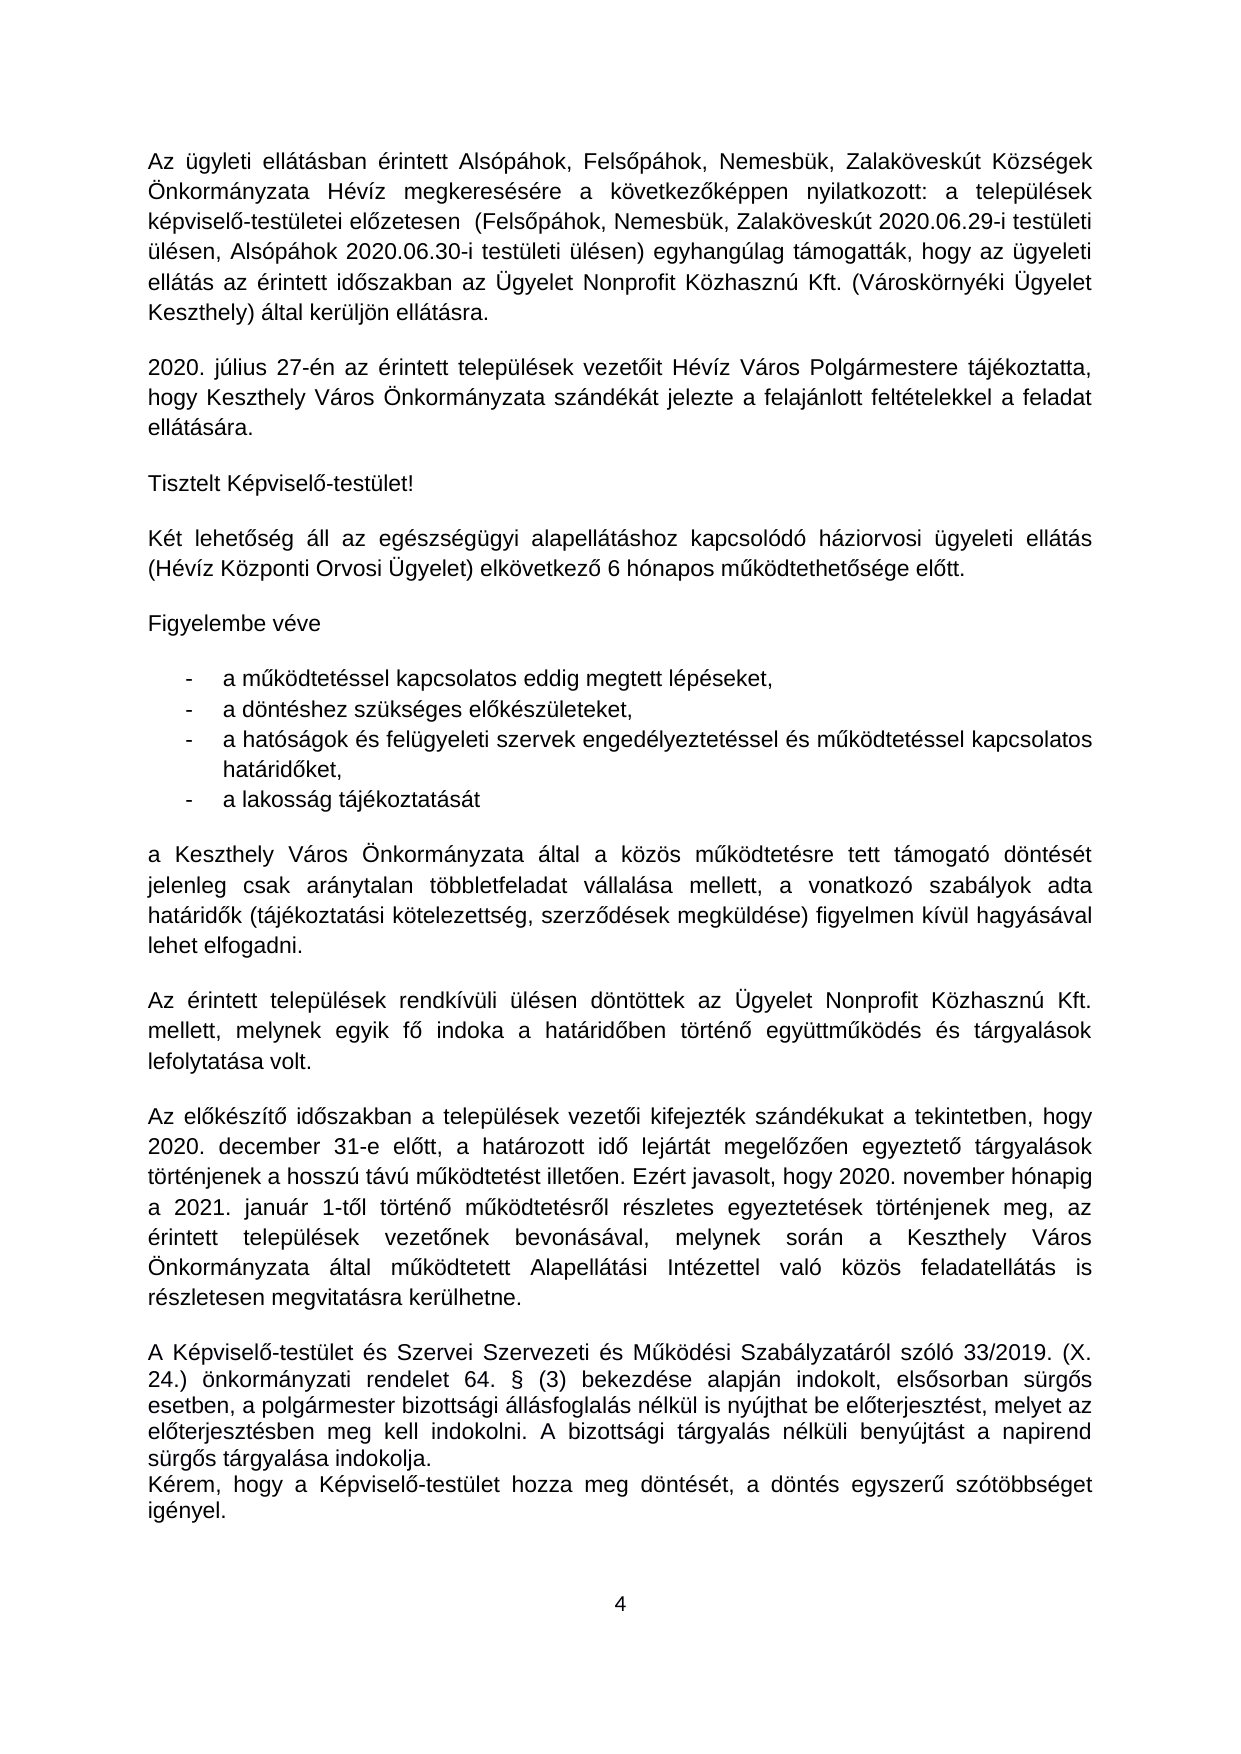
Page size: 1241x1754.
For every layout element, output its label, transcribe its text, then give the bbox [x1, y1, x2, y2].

text Kérem, hogy a Képviselő-testület hozza meg döntését, a döntés egyszerű szótöbbséget igényel. [148, 1471, 1093, 1524]
text Figyelembe véve [148, 610, 1093, 636]
list a működtetéssel kapcsolatos eddig megtett lépéseket, [185, 665, 1093, 692]
text 2020. július 27-én az érintett települések vezetőit Hévíz Város Polgármestere tájékoztatta, hogy Keszthely Város Önkormányzata szándékát jelezte a felajánlott feltételekkel a feladat ellátására. [148, 354, 1093, 441]
text a Keszthely Város Önkormányzata által a közös működtetésre tett támogató döntését jelenleg csak aránytalan többletfeladat vállalása mellett, a vonatkozó szabályok adta határidők (tájékoztatási kötelezettség, szerződések megküldése) figyelmen kívül hagyásával lehet elfogadni. [148, 841, 1093, 958]
text A Képviselő-testület és Szervei Szervezeti és Működési Szabályzatáról szóló 33/2019. (X. 24.) önkormányzati rendelet 64. § (3) bekezdése alapján indokolt, elsősorban sürgős esetben, a polgármester bizottsági állásfoglalás nélkül is nyújthat be előterjesztést, melyet az előterjesztésben meg kell indokolni. A bizottsági tárgyalás nélküli benyújtást a napirend sürgős tárgyalása indokolja. [148, 1339, 1093, 1471]
list a hatóságok és felügyeleti szervek engedélyeztetéssel és működtetéssel kapcsolatos határidőket, [185, 726, 1093, 782]
text Az érintett települések rendkívüli ülésen döntöttek az Ügyelet Nonprofit Közhasznú Kft. mellett, melynek egyik fő indoka a határidőben történő együttműködés és tárgyalások lefolytatása volt. [148, 987, 1093, 1074]
list a lakosság tájékoztatását [185, 786, 1093, 812]
text Tisztelt Képviselő-testület! [148, 469, 1093, 496]
list a döntéshez szükséges előkészületeket, [185, 696, 1093, 722]
text Az ügyleti ellátásban érintett Alsópáhok, Felsőpáhok, Nemesbük, Zalaköveskút Községek Önkormányzata Hévíz megkeresésére a következőképpen nyilatkozott: a települések képviselő-testületei előzetesen (Felsőpáhok, Nemesbük, Zalaköveskút 2020.06.29-i testületi ülésen, Alsópáhok 2020.06.30-i testületi ülésen) egyhangúlag támogatták, hogy az ügyeleti ellátás az érintett időszakban az Ügyelet Nonprofit Közhasznú Kft. (Városkörnyéki Ügyelet Keszthely) által kerüljön ellátásra. [148, 148, 1093, 325]
text Két lehetőség áll az egészségügyi alapellátáshoz kapcsolódó háziorvosi ügyeleti ellátás (Hévíz Központi Orvosi Ügyelet) elkövetkező 6 hónapos működtethetősége előtt. [148, 525, 1093, 581]
text Az előkészítő időszakban a települések vezetői kifejezték szándékukat a tekintetben, hogy 2020. december 31-e előtt, a határozott idő lejártát megelőzően egyeztető tárgyalások történjenek a hosszú távú működtetést illetően. Ezért javasolt, hogy 2020. november hónapig a 2021. január 1-től történő működtetésről részletes egyeztetések történjenek meg, az érintett települések vezetőnek bevonásával, melynek során a Keszthely Város Önkormányzata által működtetett Alapellátási Intézettel való közös feladatellátás is részletesen megvitatásra kerülhetne. [148, 1103, 1093, 1310]
